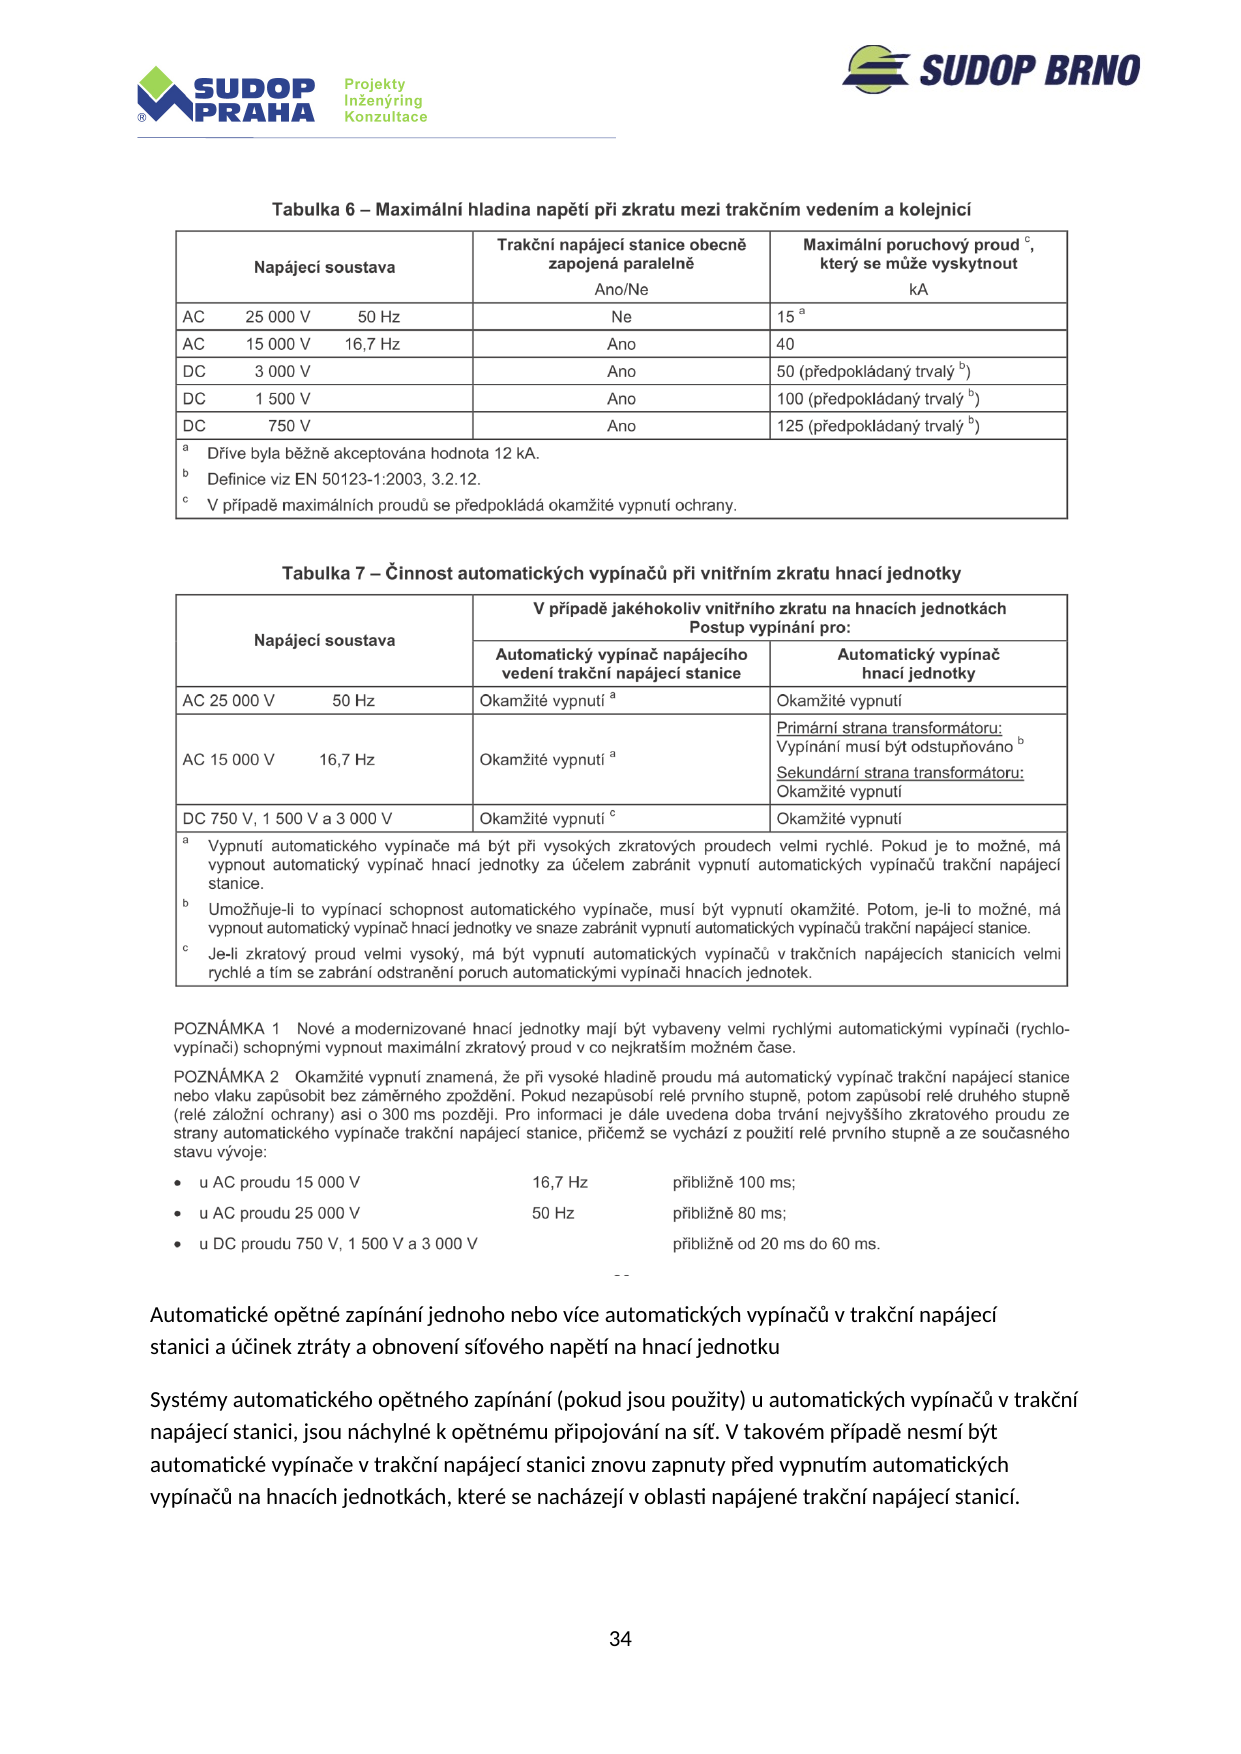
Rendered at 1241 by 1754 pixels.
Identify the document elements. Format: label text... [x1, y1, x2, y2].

picture [137, 65, 435, 126]
picture [841, 45, 1149, 96]
text Systémy automatického opětného zapínání (pokud jsou použity) u automatických vypínačů v trakční napájecí stanici, jsou náchylné k opětnému připojování na síť. V takovém případě nesmí být automatické vypínače v trakční napájecí stanici znovu zapnuty před vypnutím automatických vypínačů na hnacích jednotkách, které se nacházejí v oblasti napájené trakční napájecí stanicí. [150, 1385, 1090, 1510]
picture [150, 185, 1096, 1276]
text Automatické opětné zapínání jednoho nebo více automatických vypínačů v trakční napájecí stanici a účinek ztráty a obnovení síťového napětí na hnací jednotku [150, 1300, 1090, 1360]
